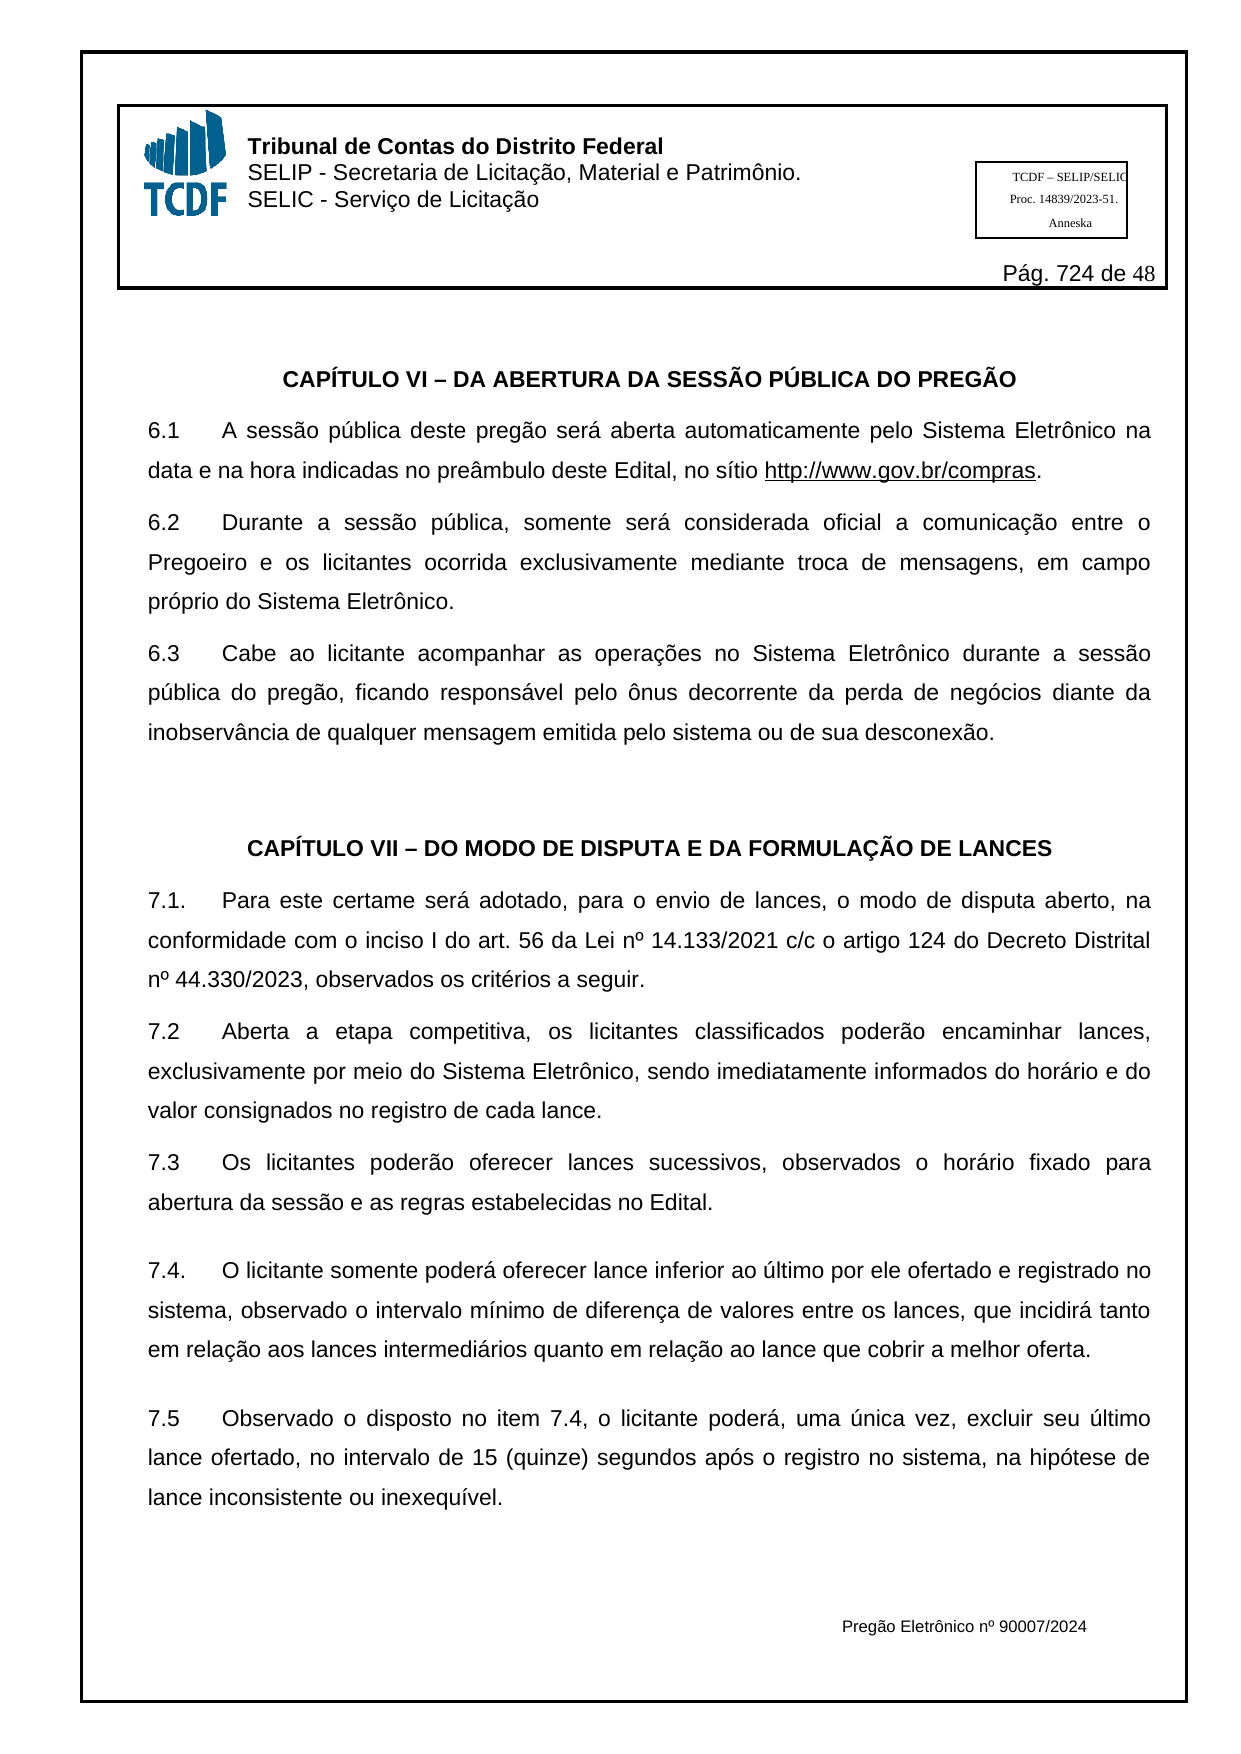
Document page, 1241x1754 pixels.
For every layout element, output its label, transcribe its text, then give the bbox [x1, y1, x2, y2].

text 6.1 A sessão pública deste pregão será aberta automaticamente pelo Sistema Eletrônico na data e na hora indicadas no preâmbulo deste Edital, no sítio http://www.gov.br/compras. [148, 417, 1152, 483]
text 7.5 Observado o disposto no item 7.4, o licitante poderá, uma única vez, excluir seu último lance ofertado, no intervalo de 15 (quinze) segundos após o registro no sistema, na hipótese de lance inconsistente ou inexequível. [148, 1405, 1152, 1510]
text 7.1. Para este certame será adotado, para o envio de lances, o modo de disputa aberto, na conformidade com o inciso I do art. 56 da Lei nº 14.133/2021 c/c o artigo 124 do Decreto Distrital nº 44.330/2023, observados os critérios a seguir. [148, 887, 1152, 993]
text 7.2 Aberta a etapa competitiva, os licitantes classificados poderão encaminhar lances, exclusivamente por meio do Sistema Eletrônico, sendo imediatamente informados do horário e do valor consignados no registro de cada lance. [148, 1018, 1152, 1123]
text 7.4. O licitante somente poderá oferecer lance inferior ao último por ele ofertado e registrado no sistema, observado o intervalo mínimo de diferença de valores entre os lances, que incidirá tanto em relação aos lances intermediários quanto em relação ao lance que cobrir a melhor oferta. [148, 1257, 1152, 1363]
text 6.2 Durante a sessão pública, somente será considerada oficial a comunicação entre o Pregoeiro e os licitantes ocorrida exclusivamente mediante troca de mensagens, em campo próprio do Sistema Eletrônico. [148, 509, 1152, 614]
text Capítulo ViI – DO MODO DE DISPUTA E DA formulação de lances [148, 835, 1152, 862]
text Capítulo VI – DA abertura da SESSÃO PÚBLICA do pregão [148, 366, 1152, 392]
text 6.3 Cabe ao licitante acompanhar as operações no Sistema Eletrônico durante a sessão pública do pregão, ficando responsável pelo ônus decorrente da perda de negócios diante da inobservância de qualquer mensagem emitida pelo sistema ou de sua desconexão. [148, 640, 1152, 745]
picture [129, 107, 241, 218]
text 7.3 Os licitantes poderão oferecer lances sucessivos, observados o horário fixado para abertura da sessão e as regras estabelecidas no Edital. [148, 1149, 1152, 1215]
